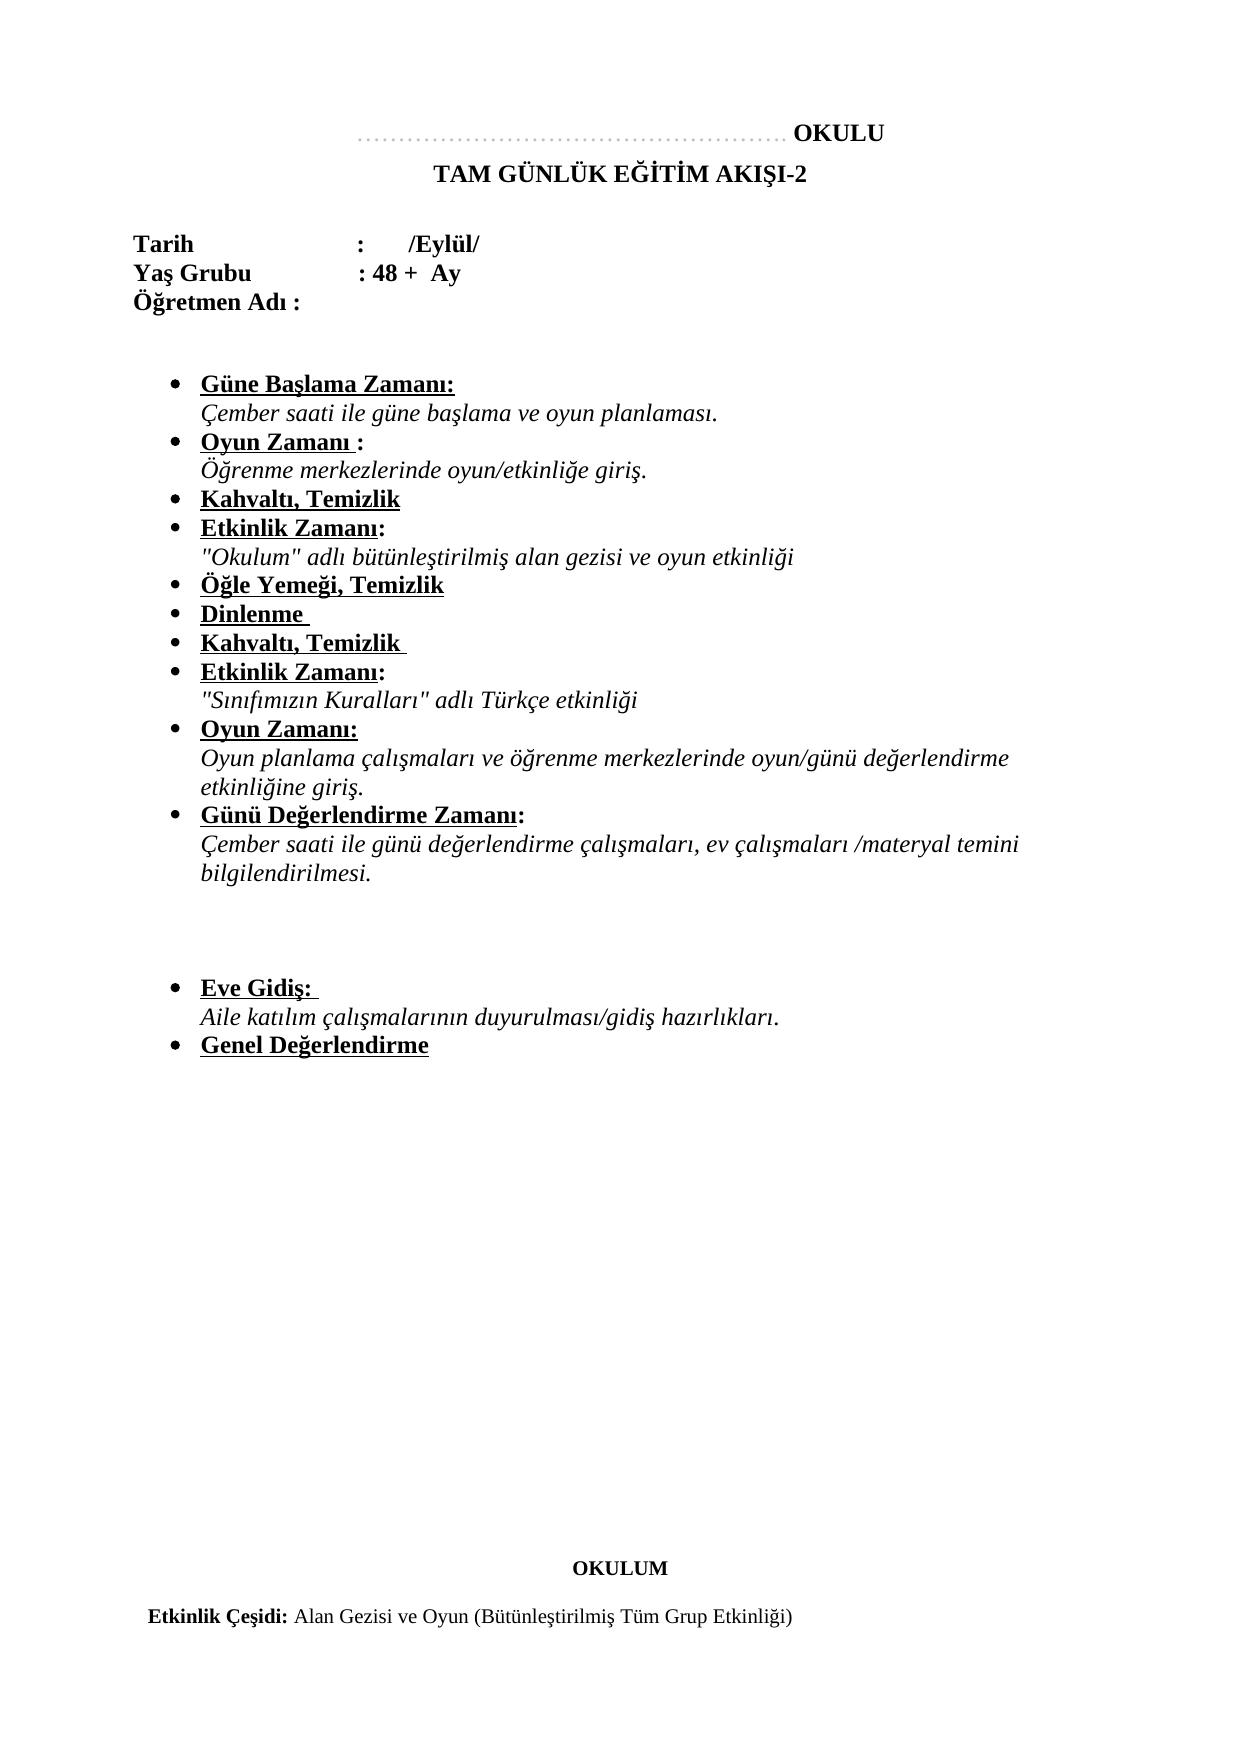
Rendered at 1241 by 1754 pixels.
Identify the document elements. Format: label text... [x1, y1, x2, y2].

list Öğle Yemeği, Temizlik [171, 571, 1070, 599]
list Oyun Zamanı: [171, 714, 1070, 743]
text Öğretmen Adı : [133, 287, 1092, 316]
list Öğrenme merkezlerinde oyun/etkinliğe giriş. [200, 456, 1070, 484]
text OKULUM [148, 1556, 1092, 1580]
list Kahvaltı, Temizlik [171, 484, 1070, 513]
list Çember saati ile günü değerlendirme çalışmaları, ev çalışmaları /materyal temini bilgilendirilmesi. [200, 829, 1070, 887]
list Genel Değerlendirme [171, 1031, 1070, 1059]
text TAM GÜNLÜK EĞİTİM AKIŞI-2 [148, 159, 1092, 188]
list Eve Gidiş: [171, 973, 1070, 1002]
list Aile katılım çalışmalarının duyurulması/gidiş hazırlıkları. [200, 1002, 1070, 1031]
list "Sınıfımızın Kuralları" adlı Türkçe etkinliği [200, 686, 1070, 714]
list Dinlenme [171, 599, 1070, 628]
list Çember saati ile güne başlama ve oyun planlaması. [200, 398, 1070, 427]
list Etkinlik Zamanı: [171, 513, 1070, 542]
text Etkinlik Çeşidi: Alan Gezisi ve Oyun (Bütünleştirilmiş Tüm Grup Etkinliği) [148, 1604, 1092, 1628]
list Etkinlik Zamanı: [171, 657, 1070, 686]
text ……………………………………………. OKULU [148, 118, 1092, 147]
text Tarih : /Eylül/ [133, 229, 1092, 258]
list Kahvaltı, Temizlik [171, 628, 1070, 657]
list Oyun Zamanı : [171, 427, 1070, 456]
text Yaş Grubu : 48 + Ay [133, 258, 1092, 287]
list Günü Değerlendirme Zamanı: [171, 801, 1070, 829]
list "Okulum" adlı bütünleştirilmiş alan gezisi ve oyun etkinliği [200, 542, 1070, 571]
list Oyun planlama çalışmaları ve öğrenme merkezlerinde oyun/günü değerlendirme etkinliğine giriş. [200, 743, 1070, 801]
list Güne Başlama Zamanı: [171, 369, 1070, 398]
